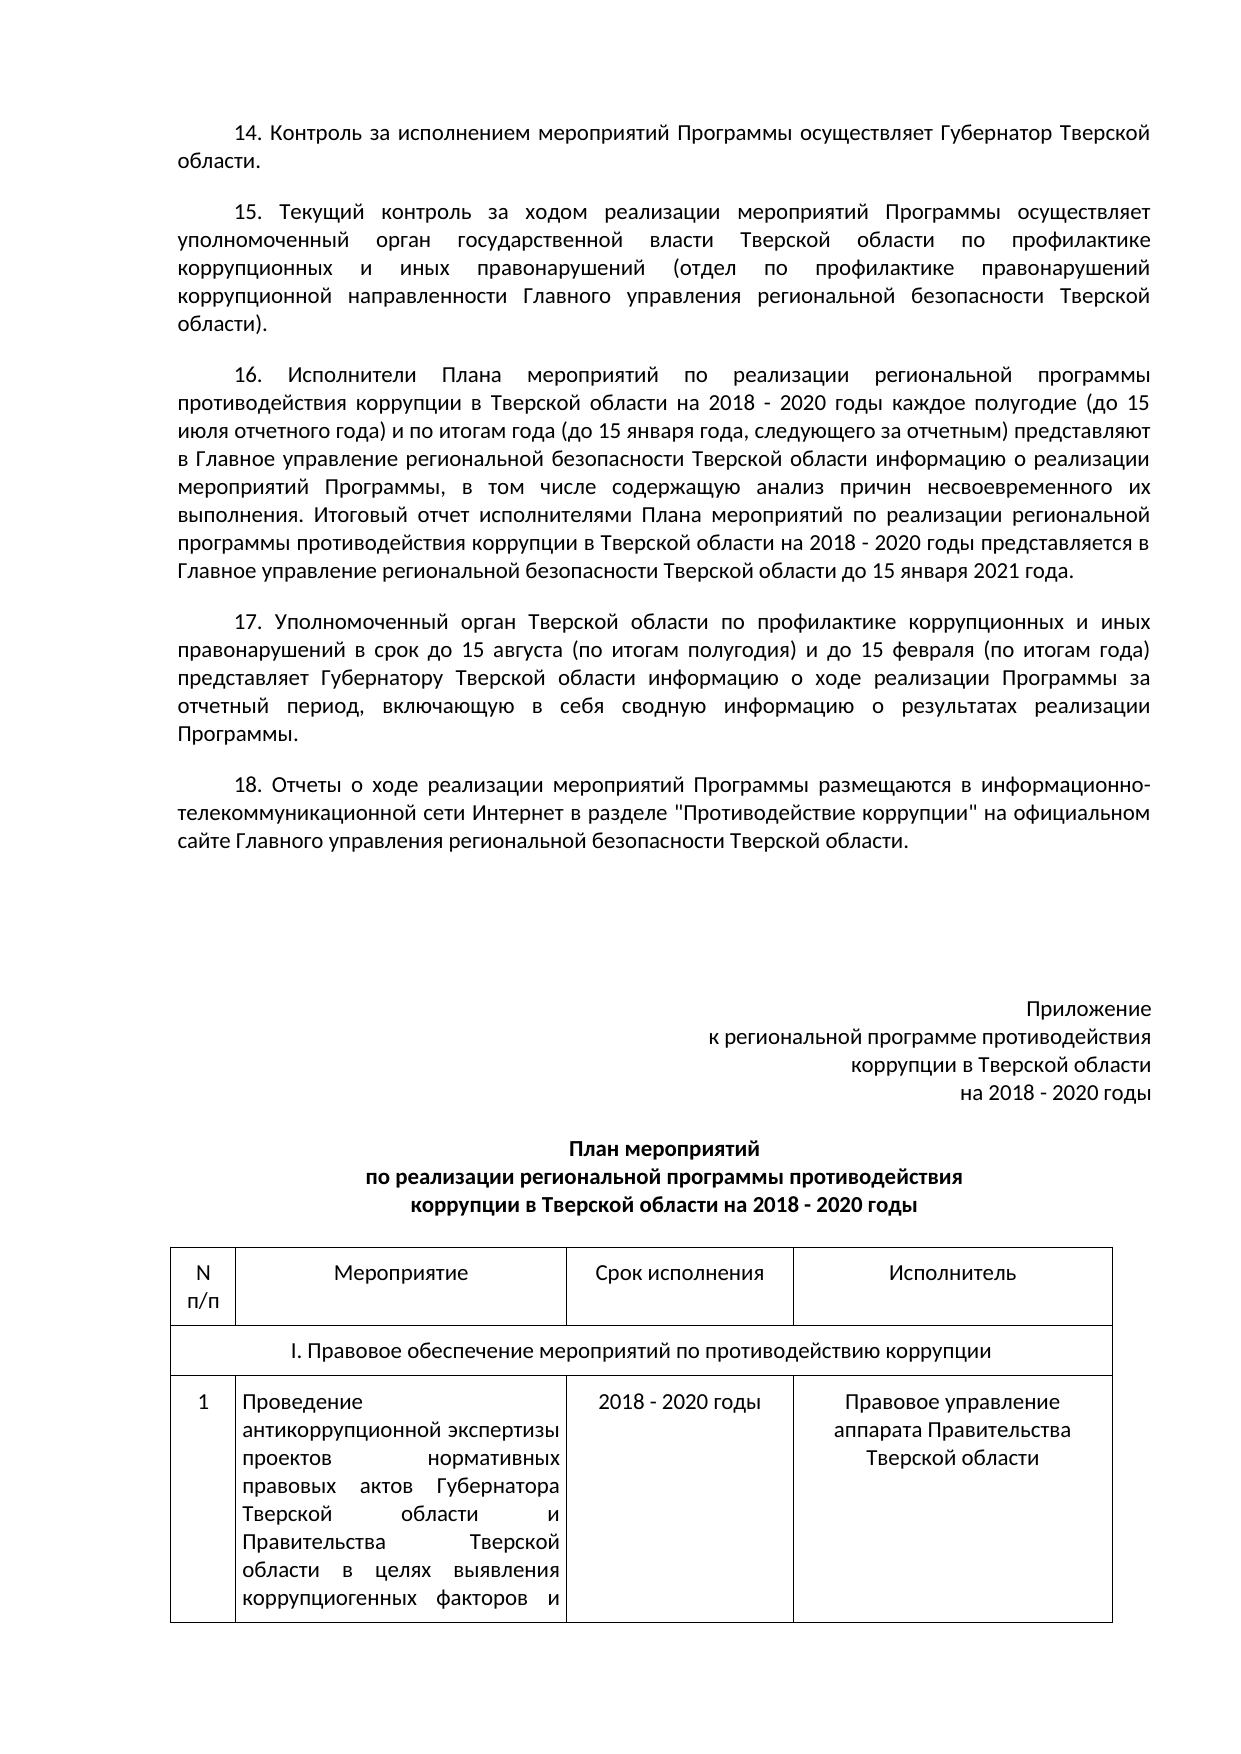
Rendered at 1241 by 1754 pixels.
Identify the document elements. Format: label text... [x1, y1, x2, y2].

text 16. Исполнители Плана мероприятий по реализации региональной программы противодействия коррупции в Тверской области на 2018 - 2020 годы каждое полугодие (до 15 июля отчетного года) и по итогам года (до 15 января года, следующего за отчетным) представляют в Главное управление региональной безопасности Тверской области информацию о реализации мероприятий Программы, в том числе содержащую анализ причин несвоевременного их выполнения. Итоговый отчет исполнителями Плана мероприятий по реализации региональной программы противодействия коррупции в Тверской области на 2018 - 2020 годы представляется в Главное управление региональной безопасности Тверской области до 15 января 2021 года. [177, 360, 1152, 584]
text 14. Контроль за исполнением мероприятий Программы осуществляет Губернатор Тверской области. [177, 118, 1152, 174]
text 17. Уполномоченный орган Тверской области по профилактике коррупционных и иных правонарушений в срок до 15 августа (по итогам полугодия) и до 15 февраля (по итогам года) представляет Губернатору Тверской области информацию о ходе реализации Программы за отчетный период, включающую в себя сводную информацию о результатах реализации Программы. [177, 607, 1152, 747]
text на 2018 - 2020 годы [177, 1078, 1152, 1106]
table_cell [794, 1376, 1112, 1622]
table_cell I. Правовое обеспечение мероприятий по противодействию коррупции [171, 1326, 1112, 1375]
text к региональной программе противодействия [177, 1022, 1152, 1050]
title коррупции в Тверской области на 2018 - 2020 годы [177, 1191, 1152, 1218]
table_cell 2018 - 2020 годы [567, 1376, 793, 1622]
table_header N п/п [171, 1248, 235, 1325]
table_cell 1 [171, 1376, 235, 1622]
text 18. Отчеты о ходе реализации мероприятий Программы размещаются в информационно-телекоммуникационной сети Интернет в разделе "Противодействие коррупции" на официальном сайте Главного управления региональной безопасности Тверской области. [177, 770, 1152, 854]
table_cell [236, 1376, 566, 1622]
table_header Срок исполнения [567, 1248, 793, 1325]
table_header Исполнитель [794, 1248, 1112, 1325]
title План мероприятий [177, 1134, 1152, 1162]
table_header Мероприятие [236, 1248, 566, 1325]
text Приложение [177, 994, 1152, 1022]
text 15. Текущий контроль за ходом реализации мероприятий Программы осуществляет уполномоченный орган государственной власти Тверской области по профилактике коррупционных и иных правонарушений (отдел по профилактике правонарушений коррупционной направленности Главного управления региональной безопасности Тверской области). [177, 197, 1152, 337]
text коррупции в Тверской области [177, 1050, 1152, 1078]
title по реализации региональной программы противодействия [177, 1162, 1152, 1191]
